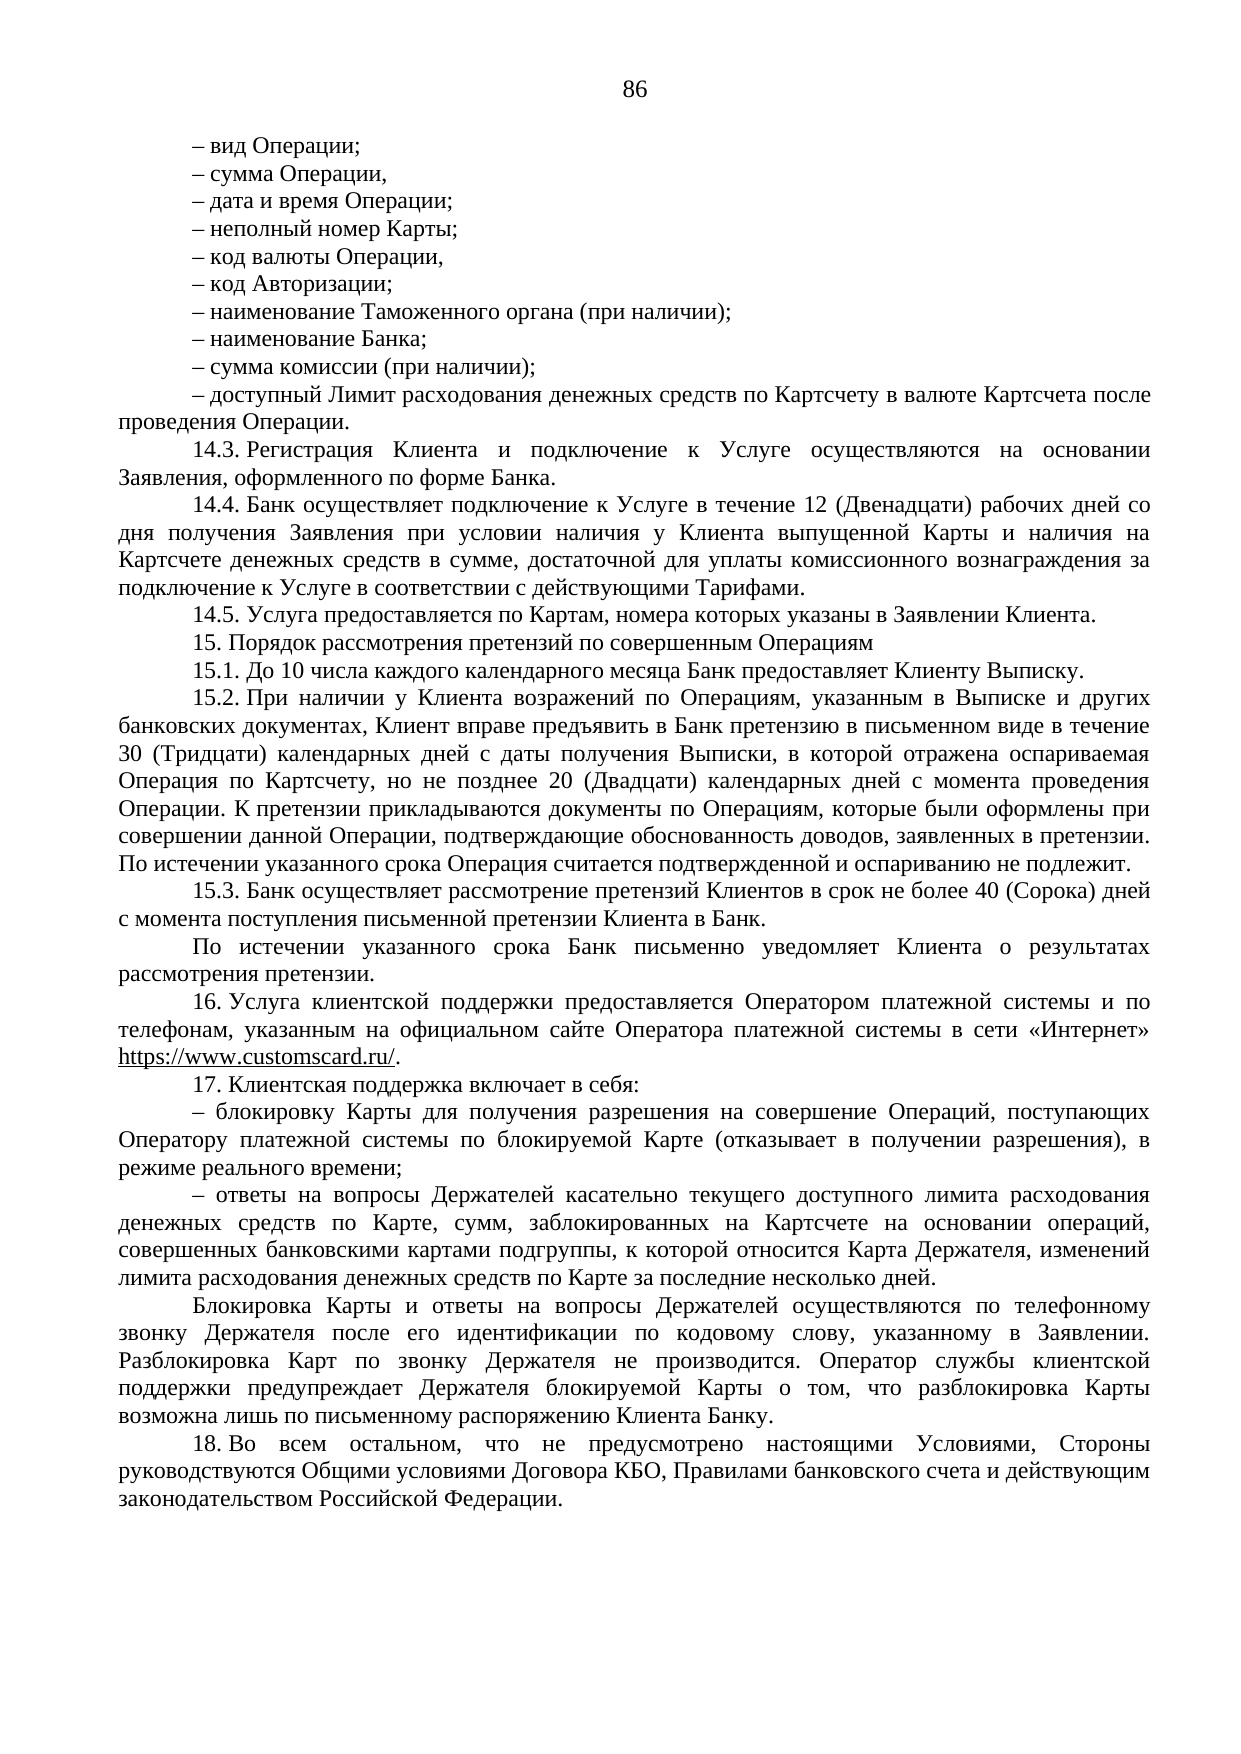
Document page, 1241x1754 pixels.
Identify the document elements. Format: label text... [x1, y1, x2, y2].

list 17. Клиентская поддержка включает в себя: [118, 1070, 1152, 1097]
text – код Авторизации; [118, 269, 1152, 297]
text – наименование Банка; [118, 324, 1152, 352]
text – вид Операции; [118, 131, 1152, 159]
text – дата и время Операции; [118, 186, 1152, 214]
text 14.4. Банк осуществляет подключение к Услуге в течение 12 (Двенадцати) рабочих дней со дня получения Заявления при условии наличия у Клиента выпущенной Карты и наличия на Картсчете денежных средств в сумме, достаточной для уплаты комиссионного вознаграждения за подключение к Услуге в соответствии с действующими Тарифами. [118, 490, 1152, 601]
list – ответы на вопросы Держателей касательно текущего доступного лимита расходования денежных средств по Карте, сумм, заблокированных на Картсчете на основании операций, совершенных банковскими картами подгруппы, к которой относится Карта Держателя, изменений лимита расходования денежных средств по Карте за последние несколько дней. [118, 1180, 1152, 1291]
text – код валюты Операции, [118, 242, 1152, 269]
text – сумма комиссии (при наличии); [118, 352, 1152, 380]
text – доступный Лимит расходования денежных средств по Картсчету в валюте Картсчета после проведения Операции. [118, 380, 1152, 435]
text – неполный номер Карты; [118, 214, 1152, 242]
list 18. Во всем остальном, что не предусмотрено настоящими Условиями, Стороны руководствуются Общими условиями Договора КБО, Правилами банковского счета и действующим законодательством Российской Федерации. [118, 1429, 1152, 1511]
list 16. Услуга клиентской поддержки предоставляется Оператором платежной системы и по телефонам, указанным на официальном сайте Оператора платежной системы в сети «Интернет» https://www.customscard.ru/. [118, 987, 1152, 1070]
text 14.3. Регистрация Клиента и подключение к Услуге осуществляются на основании Заявления, оформленного по форме Банка. [118, 435, 1152, 490]
list – блокировку Карты для получения разрешения на совершение Операций, поступающих Оператору платежной системы по блокируемой Карте (отказывает в получении разрешения), в режиме реального времени; [118, 1097, 1152, 1180]
list Блокировка Карты и ответы на вопросы Держателей осуществляются по телефонному звонку Держателя после его идентификации по кодовому слову, указанному в Заявлении. Разблокировка Карт по звонку Держателя не производится. Оператор службы клиентской поддержки предупреждает Держателя блокируемой Карты о том, что разблокировка Карты возможна лишь по письменному распоряжению Клиента Банку. [118, 1291, 1152, 1429]
list 15.3. Банк осуществляет рассмотрение претензий Клиентов в срок не более 40 (Сорока) дней с момента поступления письменной претензии Клиента в Банк. [118, 877, 1152, 932]
list 15. Порядок рассмотрения претензий по совершенным Операциям [118, 628, 1152, 656]
text – сумма Операции, [118, 159, 1152, 186]
list 15.2. При наличии у Клиента возражений по Операциям, указанным в Выписке и других банковских документах, Клиент вправе предъявить в Банк претензию в письменном виде в течение 30 (Тридцати) календарных дней с даты получения Выписки, в которой отражена оспариваемая Операция по Картсчету, но не позднее 20 (Двадцати) календарных дней с момента проведения Операции. К претензии прикладываются документы по Операциям, которые были оформлены при совершении данной Операции, подтверждающие обоснованность доводов, заявленных в претензии. По истечении указанного срока Операция считается подтвержденной и оспариванию не подлежит. [118, 683, 1152, 877]
list 15.1. До 10 числа каждого календарного месяца Банк предоставляет Клиенту Выписку. [118, 656, 1152, 683]
text – наименование Таможенного органа (при наличии); [118, 297, 1152, 324]
list По истечении указанного срока Банк письменно уведомляет Клиента о результатах рассмотрения претензии. [118, 932, 1152, 987]
text 14.5. Услуга предоставляется по Картам, номера которых указаны в Заявлении Клиента. [118, 601, 1152, 628]
